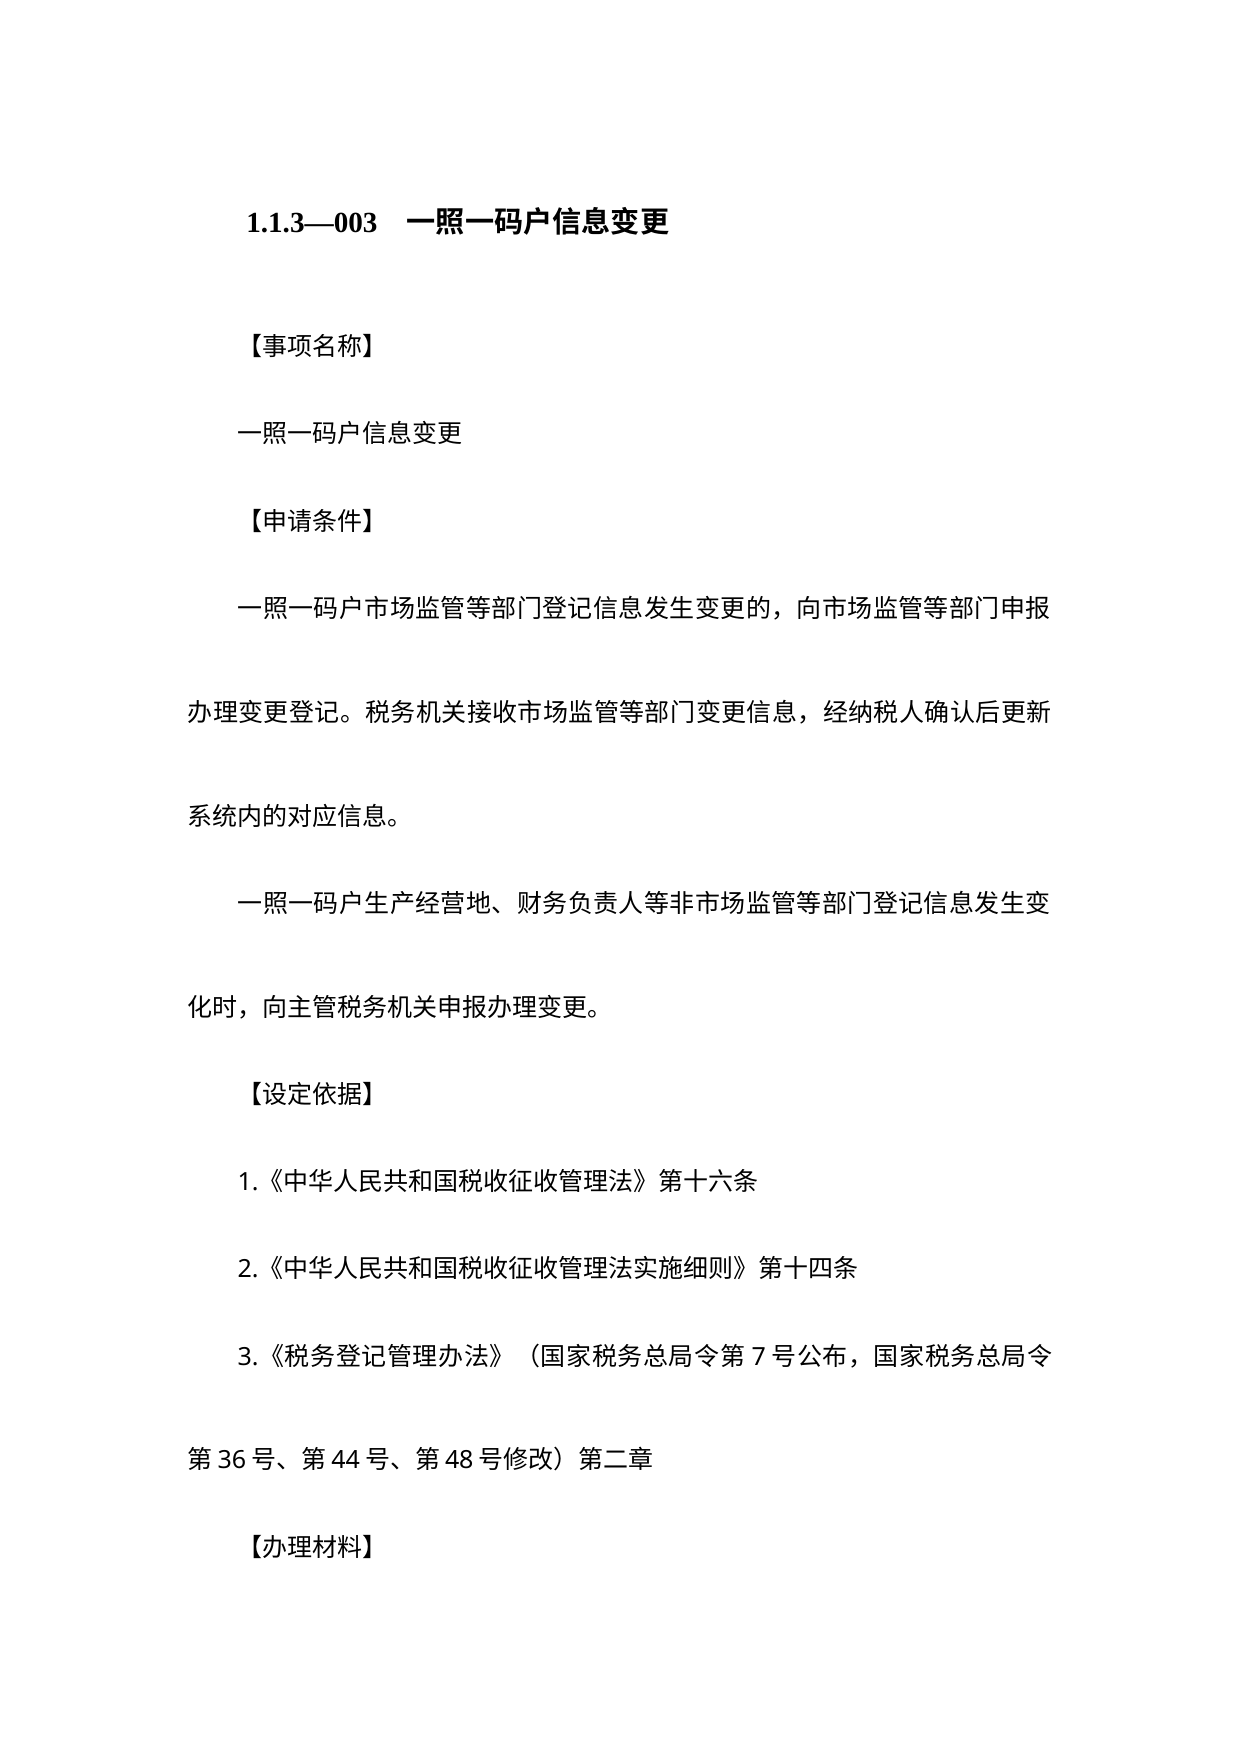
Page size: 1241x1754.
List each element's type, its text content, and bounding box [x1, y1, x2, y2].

text 1.1.3—003 一照一码户信息变更 [187, 185, 1053, 254]
text 一照一码户生产经营地、财务负责人等非市场监管等部门登记信息发生变化时，向主管税务机关申报办理变更。 [187, 867, 1053, 1040]
text 【办理材料】 [187, 1511, 1053, 1580]
text 2.《中华人民共和国税收征收管理法实施细则》第十四条 [187, 1232, 1053, 1302]
text 1.《中华人民共和国税收征收管理法》第十六条 [187, 1145, 1053, 1214]
text 【事项名称】 [187, 310, 1053, 379]
text 一照一码户市场监管等部门登记信息发生变更的，向市场监管等部门申报办理变更登记。税务机关接收市场监管等部门变更信息，经纳税人确认后更新系统内的对应信息。 [187, 572, 1053, 849]
text 【设定依据】 [187, 1058, 1053, 1127]
text 3.《税务登记管理办法》（国家税务总局令第7号公布，国家税务总局令第36号、第44号、第48号修改）第二章 [187, 1320, 1053, 1493]
text 一照一码户信息变更 [187, 397, 1053, 467]
text 【申请条件】 [187, 485, 1053, 554]
